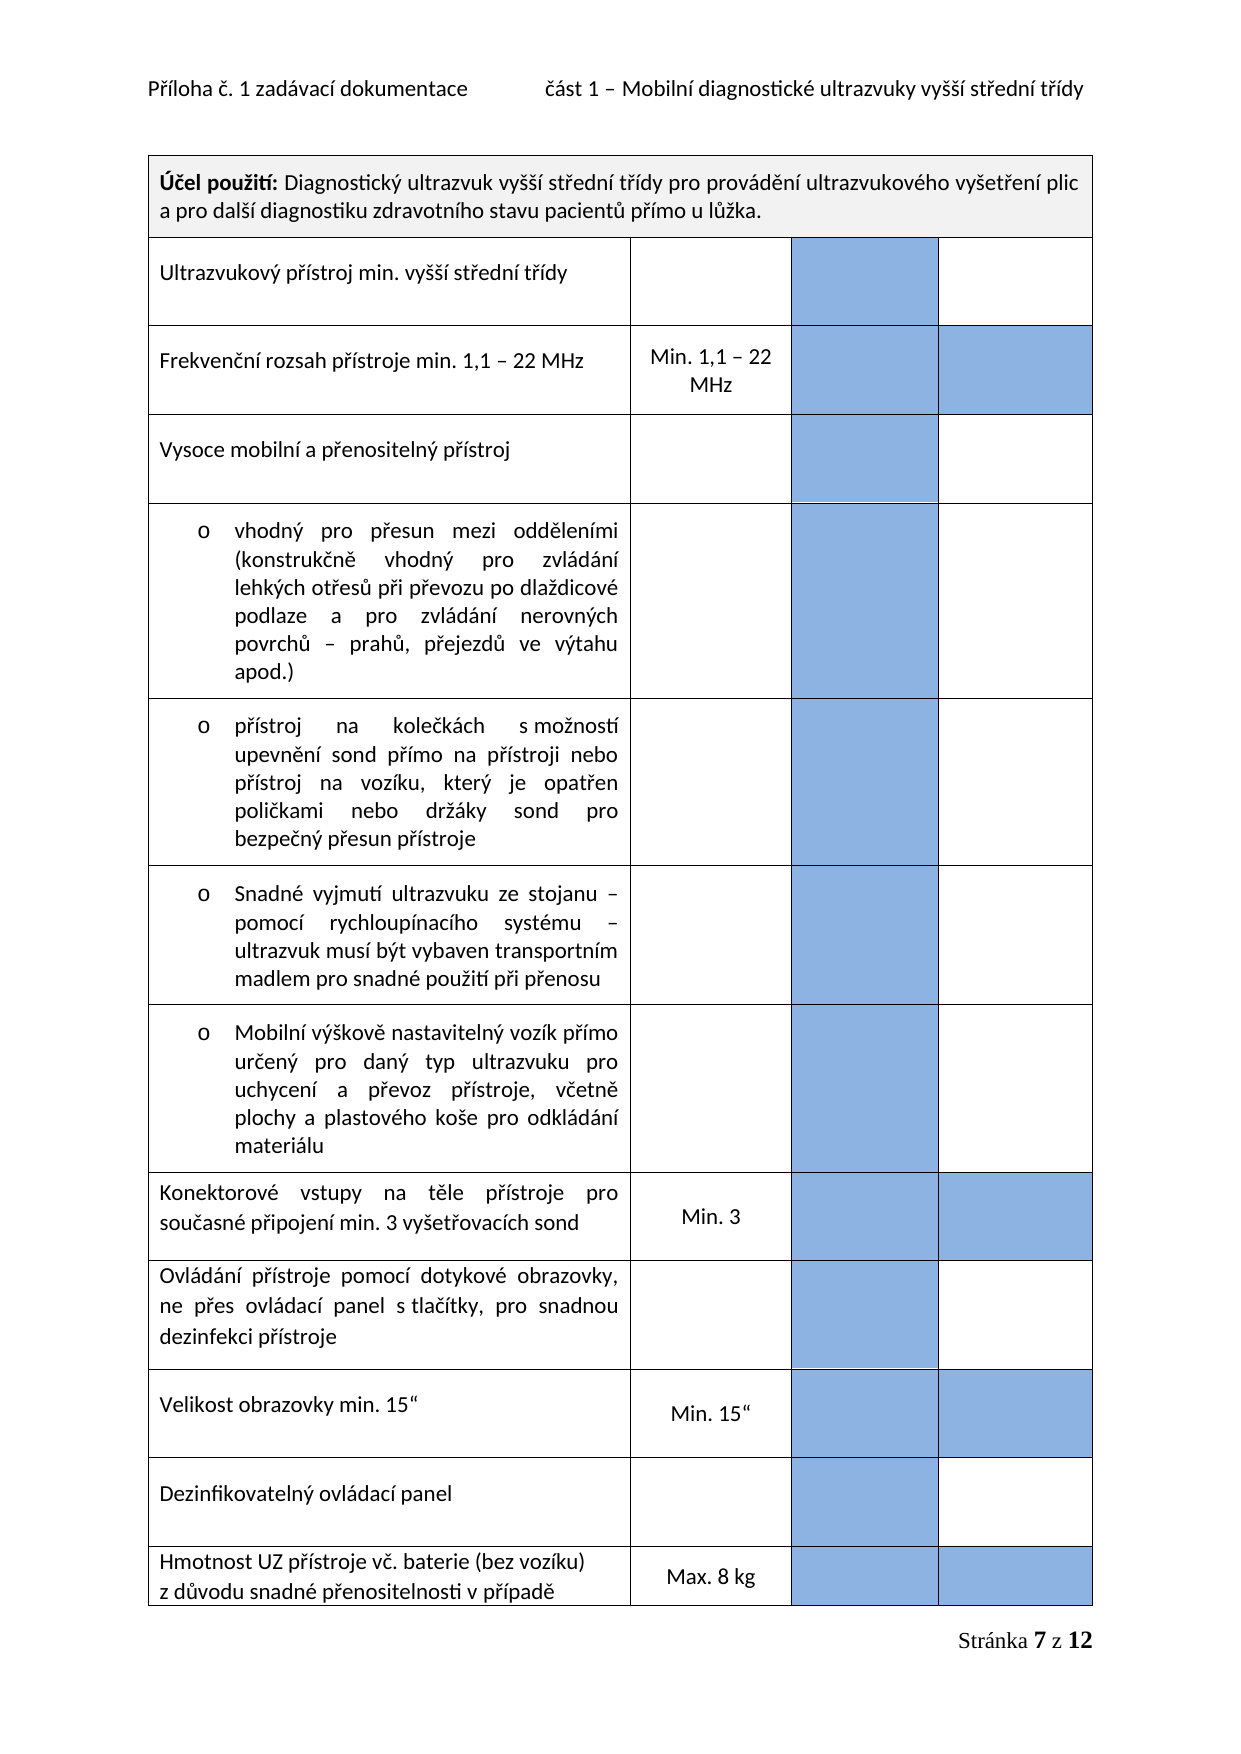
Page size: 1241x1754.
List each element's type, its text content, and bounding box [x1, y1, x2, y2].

table_cell Mobilní výškově nastavitelný vozík přímo určený pro daný typ ultrazvuku pro uchycení a převoz přístroje, včetně plochy a plastového koše pro odkládání materiálu [149, 1005, 630, 1172]
table_cell [792, 1261, 938, 1368]
table_cell Účel použití: Diagnostický ultrazvuk vyšší střední třídy pro provádění ultrazvukového vyšetření plic a pro další diagnostiku zdravotního stavu pacientů přímo u lůžka. [149, 156, 1092, 237]
table_cell Snadné vyjmutí ultrazvuku ze stojanu – pomocí rychloupínacího systému – ultrazvuk musí být vybaven transportním madlem pro snadné použití při přenosu [149, 866, 630, 1004]
table_cell Min. 3 [631, 1173, 791, 1260]
table_cell [939, 866, 1092, 1004]
table_cell [631, 504, 791, 698]
table_cell Konektorové vstupy na těle přístroje pro současné připojení min. 3 vyšetřovacích sond [149, 1173, 630, 1260]
table_cell Max. 8 kg [631, 1547, 791, 1605]
table_cell Vysoce mobilní a přenositelný přístroj [149, 415, 630, 502]
table_cell [792, 238, 938, 325]
table_cell [792, 1458, 938, 1546]
table_cell Min. 15“ [631, 1370, 791, 1457]
table_cell [939, 699, 1092, 865]
table_cell [792, 699, 938, 865]
table_cell Velikost obrazovky min. 15“ [149, 1370, 630, 1457]
table_cell [792, 504, 938, 698]
table_cell přístroj na kolečkách s možností upevnění sond přímo na přístroji nebo přístroj na vozíku, který je opatřen poličkami nebo držáky sond pro bezpečný přesun přístroje [149, 699, 630, 865]
table_cell Frekvenční rozsah přístroje min. 1,1 – 22 MHz [149, 326, 630, 414]
table_cell [939, 1173, 1092, 1260]
table_cell [939, 415, 1092, 502]
table_cell Ovládání přístroje pomocí dotykové obrazovky, ne přes ovládací panel s tlačítky, pro snadnou dezinfekci přístroje [149, 1261, 630, 1368]
table_cell Dezinfikovatelný ovládací panel [149, 1458, 630, 1546]
table_cell [939, 1370, 1092, 1457]
table_cell [939, 1458, 1092, 1546]
table_cell [631, 866, 791, 1004]
table_cell [939, 1261, 1092, 1368]
table_cell [631, 238, 791, 325]
table_cell [792, 1173, 938, 1260]
table_cell [939, 238, 1092, 325]
table_cell [631, 1005, 791, 1172]
table_cell [792, 1005, 938, 1172]
table_cell [939, 326, 1092, 414]
table_cell [939, 1005, 1092, 1172]
table_cell [792, 1547, 938, 1605]
table_cell [939, 504, 1092, 698]
table_cell [792, 866, 938, 1004]
table_cell [631, 1261, 791, 1368]
table_cell [939, 1547, 1092, 1605]
table_cell vhodný pro přesun mezi odděleními (konstrukčně vhodný pro zvládání lehkých otřesů při převozu po dlaždicové podlaze a pro zvládání nerovných povrchů – prahů, přejezdů ve výtahu apod.) [149, 504, 630, 698]
table_cell Min. 1,1 – 22 MHz [631, 326, 791, 414]
table_cell [631, 415, 791, 502]
table_cell [792, 415, 938, 502]
table_cell [631, 699, 791, 865]
table_cell Ultrazvukový přístroj min. vyšší střední třídy [149, 238, 630, 325]
table_cell [792, 1370, 938, 1457]
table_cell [149, 1547, 630, 1605]
table_cell [631, 1458, 791, 1546]
table_cell [792, 326, 938, 414]
